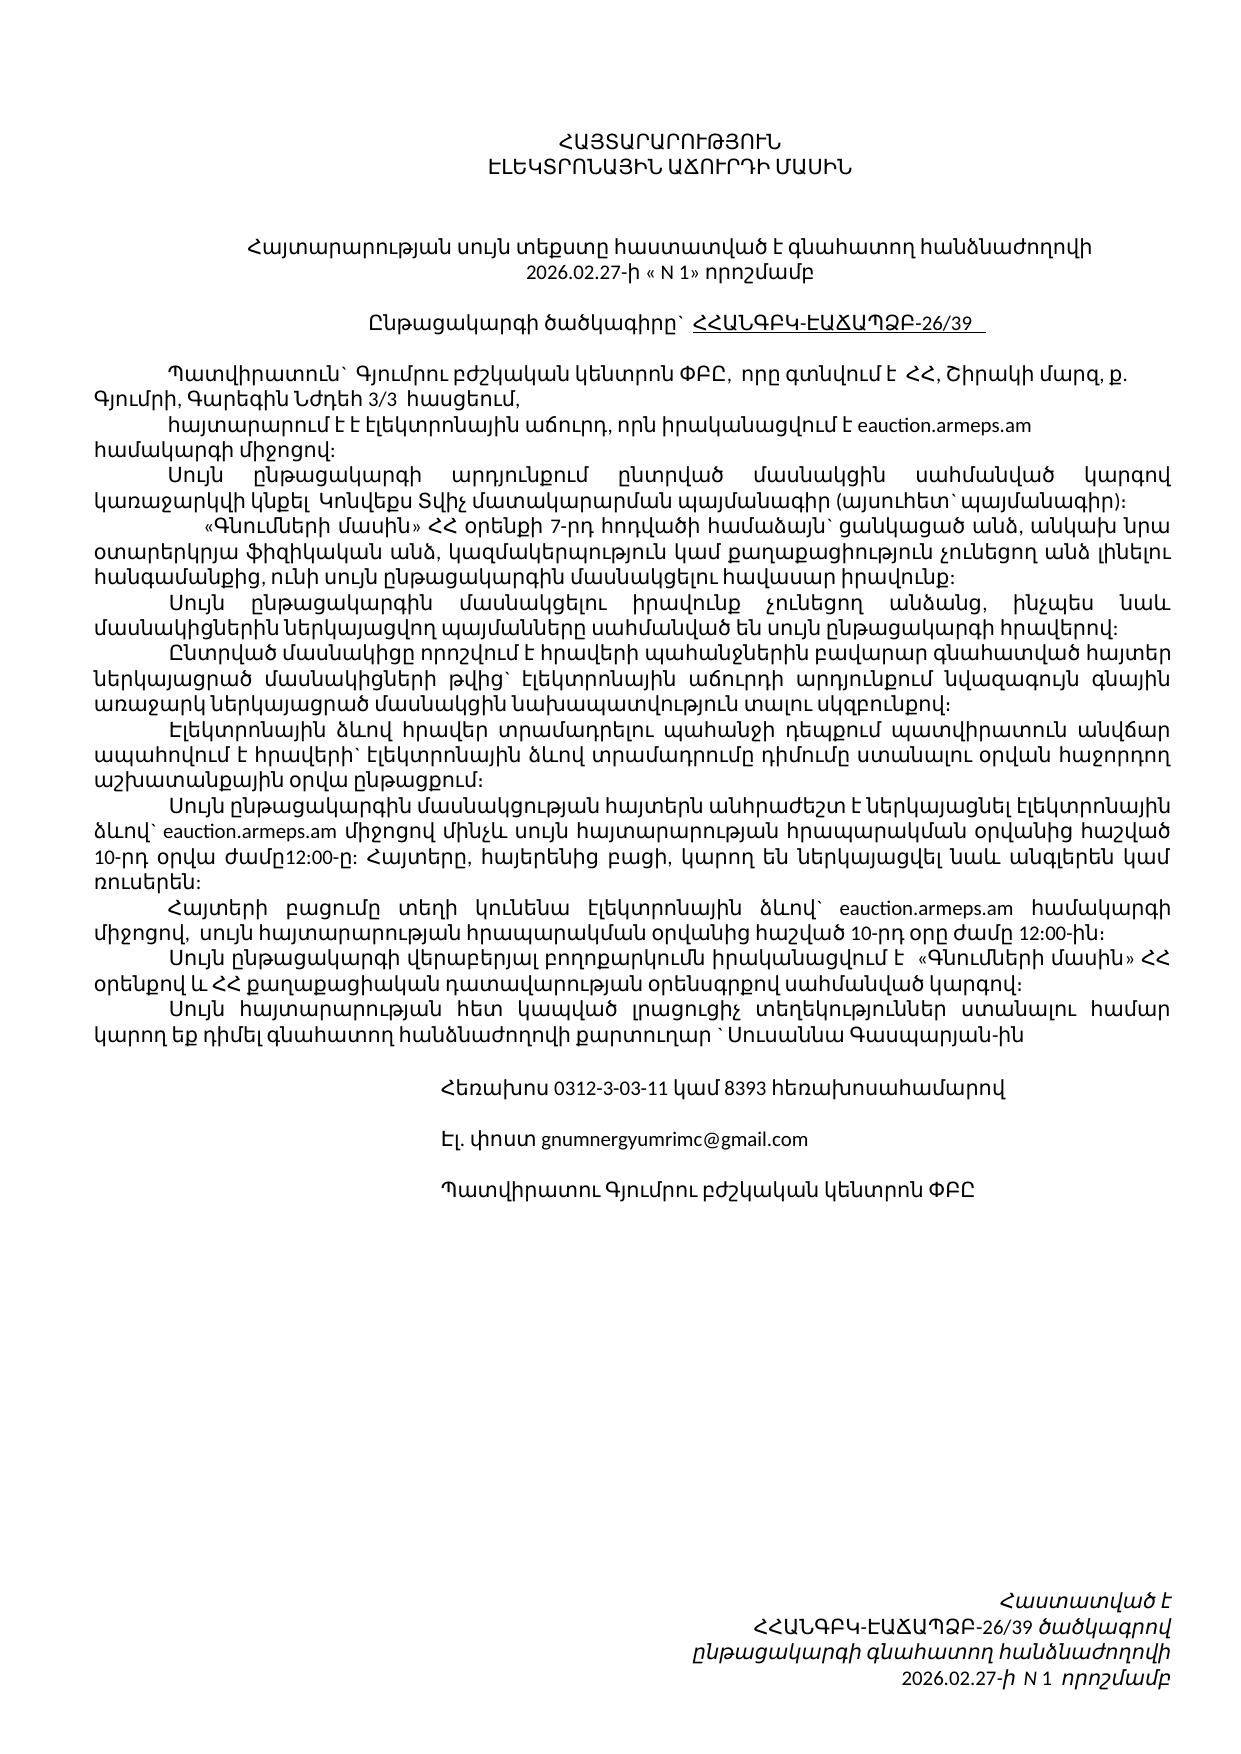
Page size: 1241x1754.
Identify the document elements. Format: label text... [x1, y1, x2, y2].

text Էլեկտրոնային ձևով հրավեր տրամադրելու պահանջի դեպքում պատվիրատուն անվճար ապահովում է հրավերի` էլեկտրոնային ձևով տրամադրումը դիմումը ստանալու օրվան հաջորդող աշխատանքային օրվա ընթացքում։ [94, 717, 1171, 793]
text ընթացակարգի գնահատող հանձնաժողովի [94, 1639, 1171, 1665]
text Հայտարարության սույն տեքստը հաստատված է գնահատող հանձնաժողովի [94, 234, 1171, 259]
text Ընթացակարգի ծածկագիրը` ՀՀԱՆԳԲԿ-ԷԱՃԱՊՁԲ-26/39 [94, 310, 1171, 336]
text Հաստատված է [94, 1589, 1171, 1614]
text Էլ. փոստ gnumnergyumrimc@gmail.com [94, 1126, 1171, 1152]
text «Գնումների մասին» ՀՀ օրենքի 7-րդ հոդվածի համաձայն` ցանկացած անձ, անկախ նրա օտարերկրյա ֆիզիկական անձ, կազմակերպություն կամ քաղաքացիություն չունեցող անձ լինելու հանգամանքից, ունի սույն ընթացակարգին մասնակցելու հավասար իրավունք: [94, 513, 1171, 590]
text 2026.02.27 -ի « N 1» որոշմամբ [94, 259, 1171, 285]
text հայտարարում է է էլեկտրոնային աճուրդ, որն իրականացվում է eauction.armeps.am համակարգի միջոցով: [94, 412, 1171, 463]
text ՀԱՅՏԱՐԱՐՈՒԹՅՈՒՆ [94, 129, 1171, 154]
text Սույն ընթացակարգին մասնակցելու իրավունք չունեցող անձանց, ինչպես նաև մասնակիցներին ներկայացվող պայմանները սահմանված են սույն ընթացակարգի հրավերով: [94, 590, 1171, 641]
text Սույն ընթացակարգի արդյունքում ընտրված մասնակցին սահմանված կարգով կառաջարկվի կնքել Կոնվեքս Տվիչ մատակարարման պայմանագիր (այսուհետ` պայմանագիր)։ [94, 463, 1171, 513]
text Ընտրված մասնակիցը որոշվում է հրավերի պահանջներին բավարար գնահատված հայտեր ներկայացրած մասնակիցների թվից` էլեկտրոնային աճուրդի արդյունքում նվազագույն գնային առաջարկ ներկայացրած մասնակցին նախապատվություն տալու սկզբունքով։ [94, 641, 1171, 717]
text Սույն ընթացակարգին մասնակցության հայտերն անհրաժեշտ է ներկայացնել էլեկտրոնային ձևով` eauction.armeps.am միջոցով մինչև սույն հայտարարության հրապարակման օրվանից հաշված 10-րդ օրվա ժամը12:00-ը: Հայտերը, հայերենից բացի, կարող են ներկայացվել նաև անգլերեն կամ ռուսերեն: [94, 793, 1171, 895]
text ԷԼԵԿՏՐՈՆԱՅԻՆ ԱՃՈՒՐԴԻ ՄԱՍԻՆ [94, 154, 1171, 180]
text 2026.02.27 -ի N 1 որոշմամբ [94, 1665, 1171, 1690]
text Սույն ընթացակարգի վերաբերյալ բողոքարկումն իրականացվում է «Գնումների մասին» ՀՀ օրենքով և ՀՀ քաղաքացիական դատավարության օրենսգրքով սահմանված կարգով։ [94, 946, 1171, 996]
text Սույն հայտարարության հետ կապված լրացուցիչ տեղեկություններ ստանալու համար կարող եք դիմել գնահատող հանձնաժողովի քարտուղար ` Սուսաննա Գասպարյան-ին [94, 996, 1171, 1047]
text Պատվիրատուն` Գյումրու բժշկական կենտրոն ՓԲԸ, որը գտնվում է ՀՀ, Շիրակի մարզ, ք. Գյումրի, Գարեգին Նժդեհ 3/3 հասցեում, [94, 361, 1171, 412]
text Հեռախոս 0312-3-03-11 կամ 8393 հեռախոսահամարով [94, 1076, 1171, 1101]
text ՀՀԱՆԳԲԿ-ԷԱՃԱՊՁԲ-26/39 ծածկագրով [94, 1614, 1171, 1639]
text Պատվիրատու Գյումրու բժշկական կենտրոն ՓԲԸ [94, 1177, 1171, 1203]
text Հայտերի բացումը տեղի կունենա էլեկտրոնային ձևով` eauction.armeps.am համակարգի միջոցով, սույն հայտարարության հրապարակման օրվանից հաշված 10-րդ օրը ժամը 12:00-ին։ [94, 895, 1171, 946]
